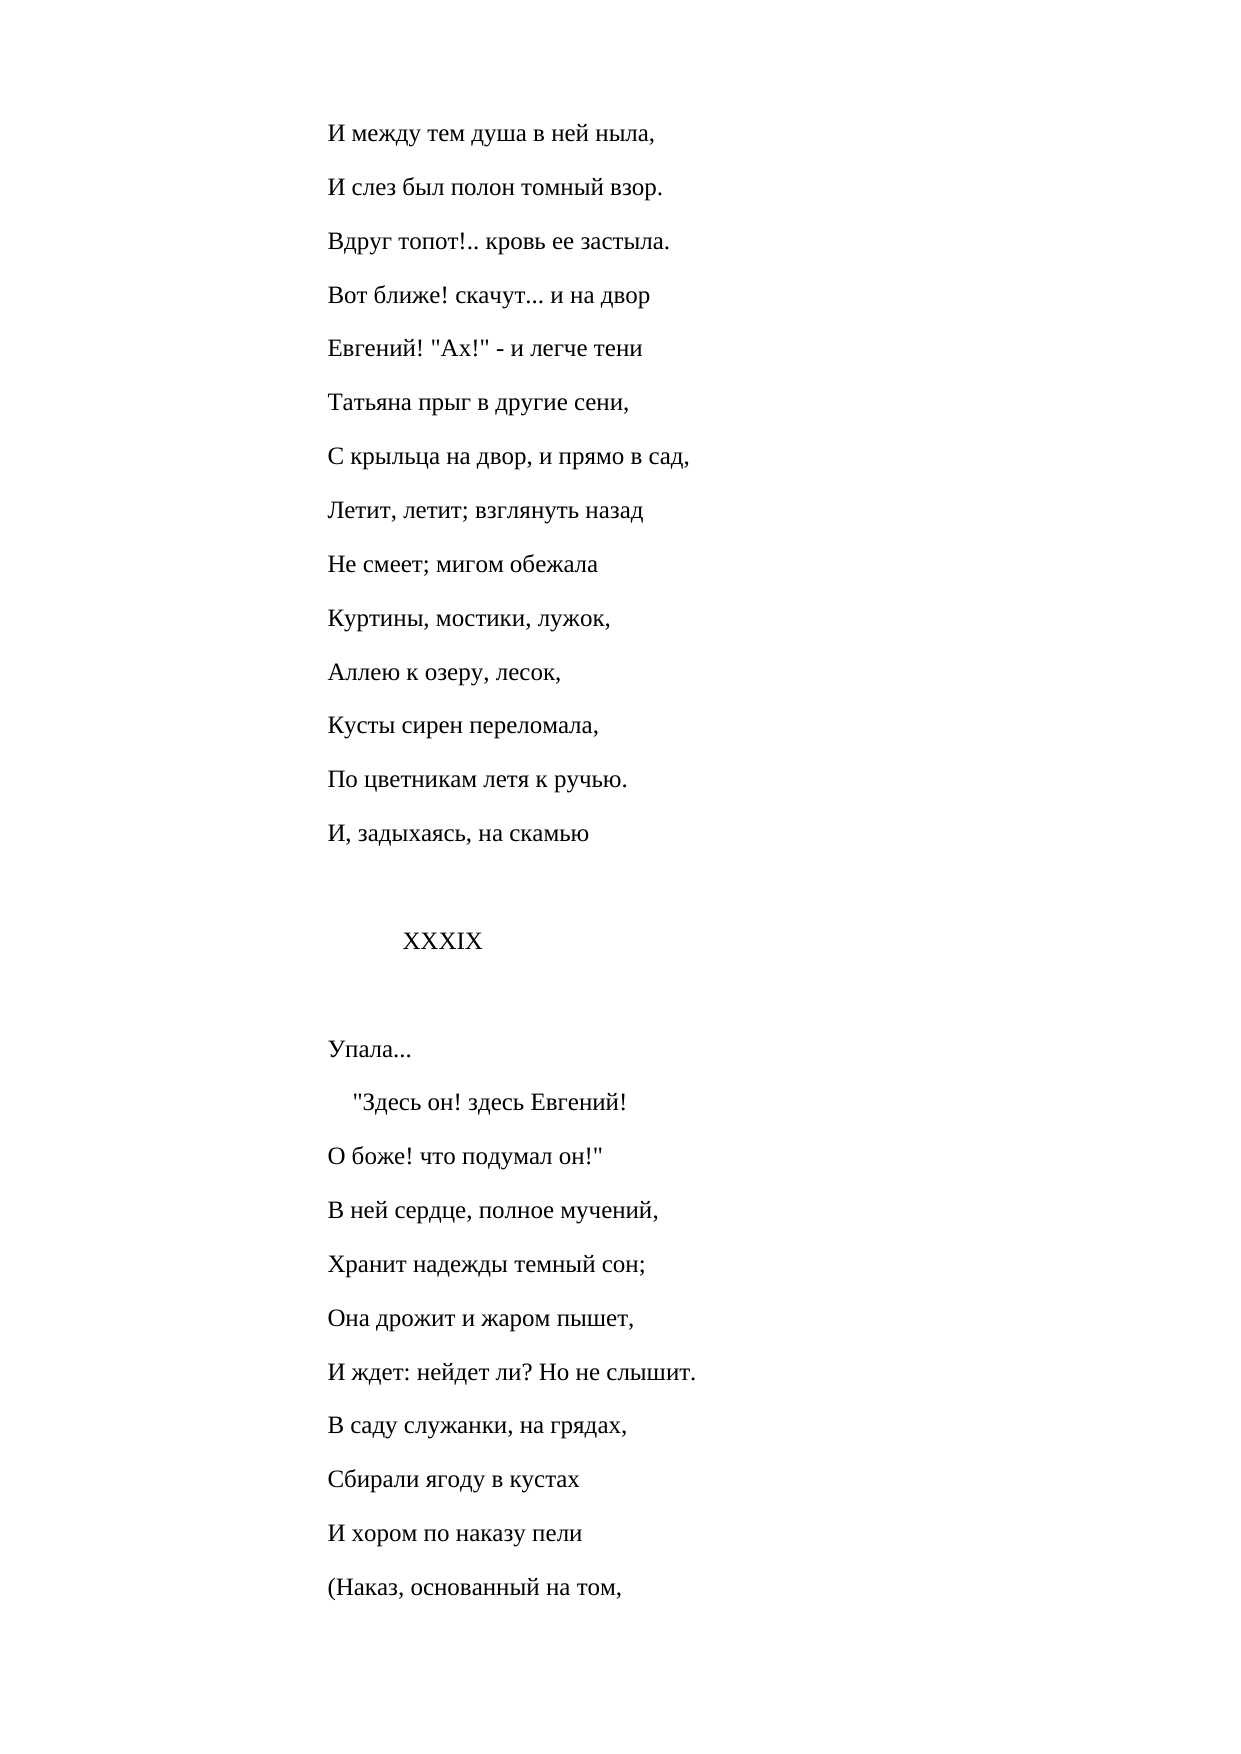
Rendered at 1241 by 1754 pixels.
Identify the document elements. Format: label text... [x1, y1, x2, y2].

text Евгений! "Ах!" - и легче тени [177, 333, 1152, 362]
text С крыльца на двор, и прямо в сад, [177, 441, 1152, 470]
text Кусты сирен переломала, [177, 711, 1152, 739]
text В саду служанки, на грядах, [177, 1411, 1152, 1439]
text Куртины, мостики, лужок, [177, 603, 1152, 632]
text По цветникам летя к ручью. [177, 764, 1152, 793]
text И ждет: нейдет ли? Но не слышит. [177, 1357, 1152, 1386]
text Вдруг топот!.. кровь ее застыла. [177, 226, 1152, 254]
text Она дрожит и жаром пышет, [177, 1303, 1152, 1332]
text И, задыхаясь, на скамью [177, 818, 1152, 847]
text (Наказ, основанный на том, [177, 1572, 1152, 1601]
text "Здесь он! здесь Евгений! [177, 1087, 1152, 1116]
text И хором по наказу пели [177, 1518, 1152, 1547]
text Хранит надежды темный сон; [177, 1249, 1152, 1278]
text XXXIX [177, 926, 1152, 955]
text Аллею к озеру, лесок, [177, 657, 1152, 685]
text Упала... [177, 1034, 1152, 1062]
text Летит, летит; взглянуть назад [177, 495, 1152, 524]
text Вот ближе! скачут... и на двор [177, 280, 1152, 308]
text Татьяна прыг в другие сени, [177, 387, 1152, 416]
text О боже! что подумал он!" [177, 1141, 1152, 1170]
text И слез был полон томный взор. [177, 172, 1152, 201]
text И между тем душа в ней ныла, [177, 118, 1152, 147]
text Сбирали ягоду в кустах [177, 1464, 1152, 1493]
text Не смеет; мигом обежала [177, 549, 1152, 578]
text В ней сердце, полное мучений, [177, 1195, 1152, 1224]
